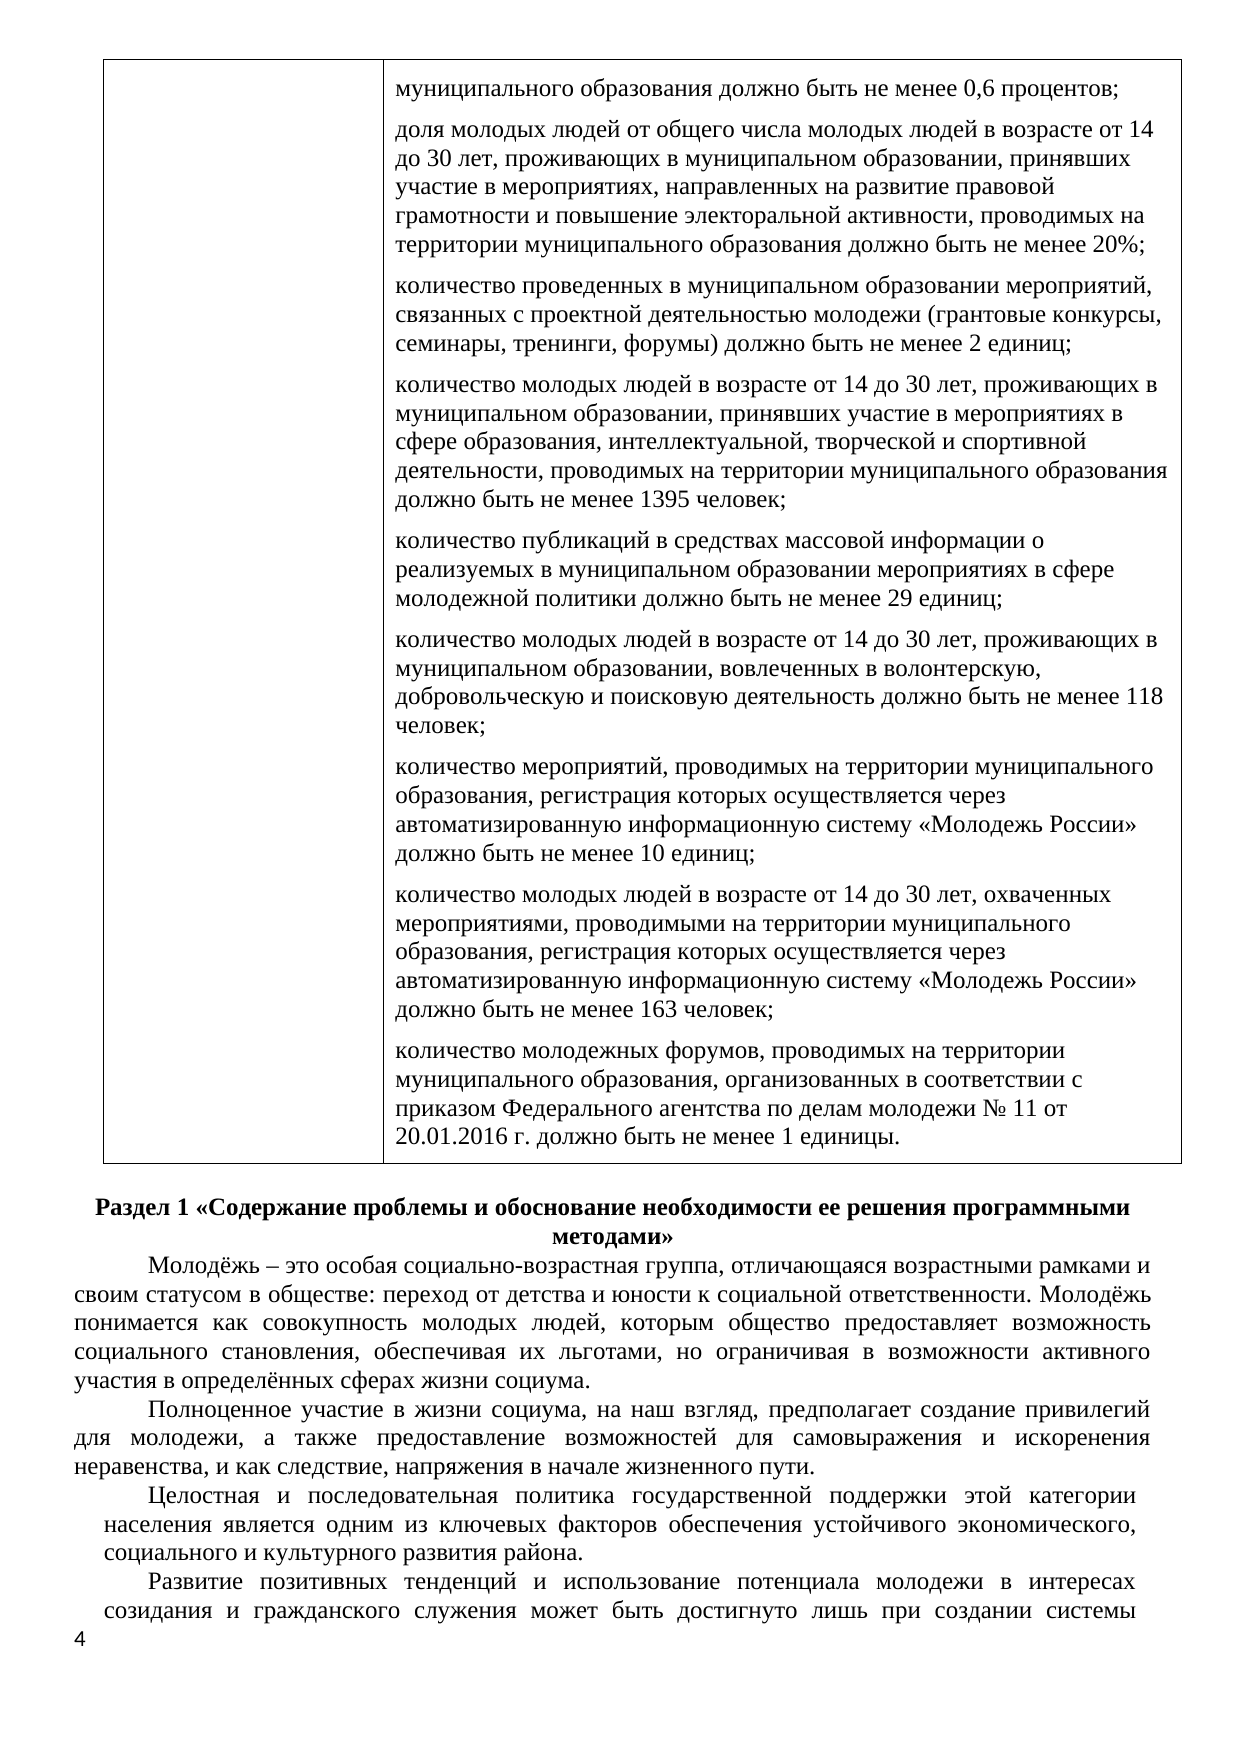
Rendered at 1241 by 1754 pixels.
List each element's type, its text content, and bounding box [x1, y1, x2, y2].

text Целостная и последовательная политика государственной поддержки этой категории населения является одним из ключевых факторов обеспечения устойчивого экономического, социального и культурного развития района. [103, 1480, 1137, 1566]
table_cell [384, 60, 1181, 1163]
text Раздел 1 «Содержание проблемы и обоснование необходимости ее решения программными методами» [74, 1192, 1152, 1250]
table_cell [104, 60, 383, 1163]
text Молодёжь – это особая социально-возрастная группа, отличающаяся возрастными рамками и своим статусом в обществе: переход от детства и юности к социальной ответственности. Молодёжь понимается как совокупность молодых людей, которым общество предоставляет возможность социального становления, обеспечивая их льготами, но ограничивая в возможности активного участия в определённых сферах жизни социума. [74, 1250, 1152, 1394]
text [103, 1566, 1137, 1624]
text Полноценное участие в жизни социума, на наш взгляд, предполагает создание привилегий для молодежи, а также предоставление возможностей для самовыражения и искоренения неравенства, и как следствие, напряжения в начале жизненного пути. [74, 1394, 1152, 1480]
